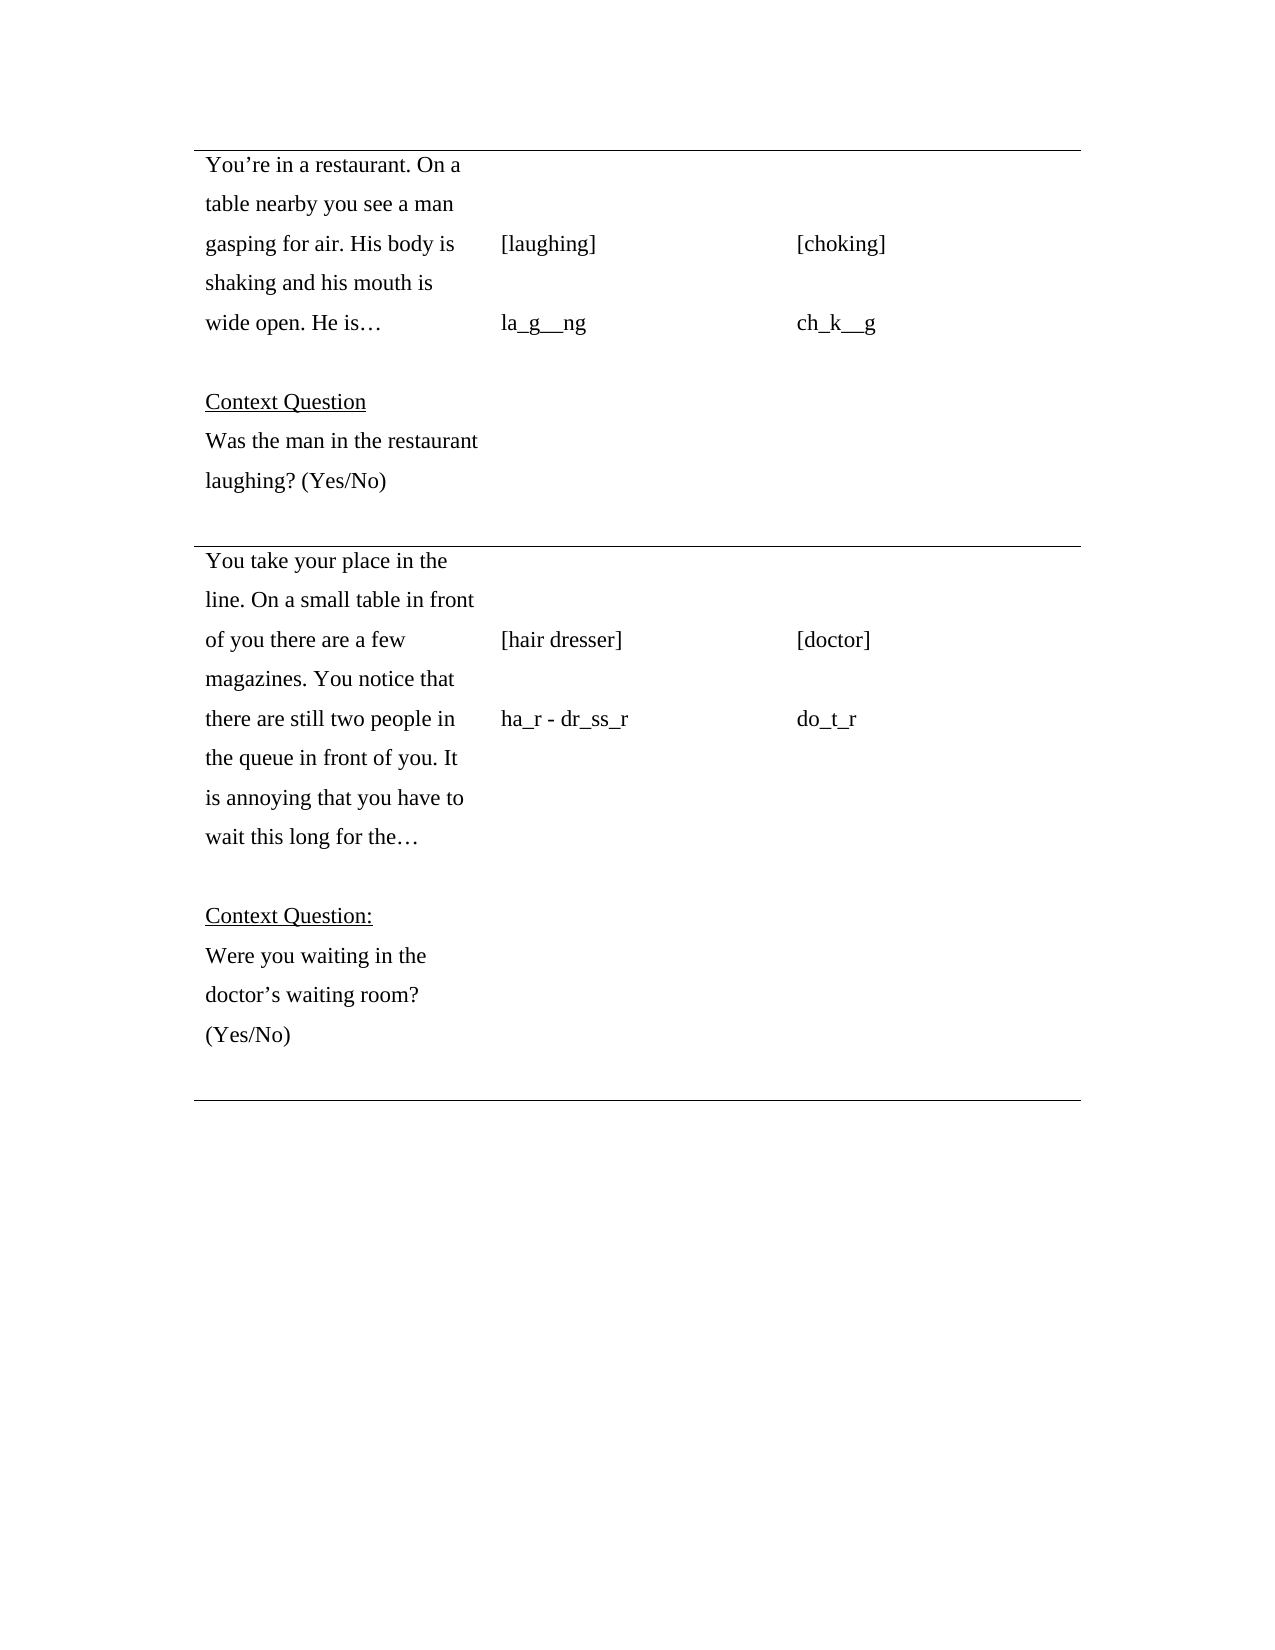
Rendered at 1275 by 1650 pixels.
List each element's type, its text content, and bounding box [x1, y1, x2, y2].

table_cell [hair dresser] ha_r - dr_ss_r [490, 547, 785, 1099]
table_cell [choking] ch_k__g [785, 151, 1081, 546]
table_cell You’re in a restaurant. On a table nearby you see a man gasping for air. His body is shaking and his mouth is wide open. He is… Context Question Was the man in the restaurant laughing? (Yes/No) [194, 151, 489, 546]
table_cell [doctor] do_t_r [785, 547, 1081, 1099]
table_cell [laughing] la_g__ng [490, 151, 785, 546]
table_cell You take your place in the line. On a small table in front of you there are a few magazines. You notice that there are still two people in the queue in front of you. It is annoying that you have to wait this long for the… Context Question: Were you waiting in the doctor’s waiting room? (Yes/No) [194, 547, 489, 1099]
